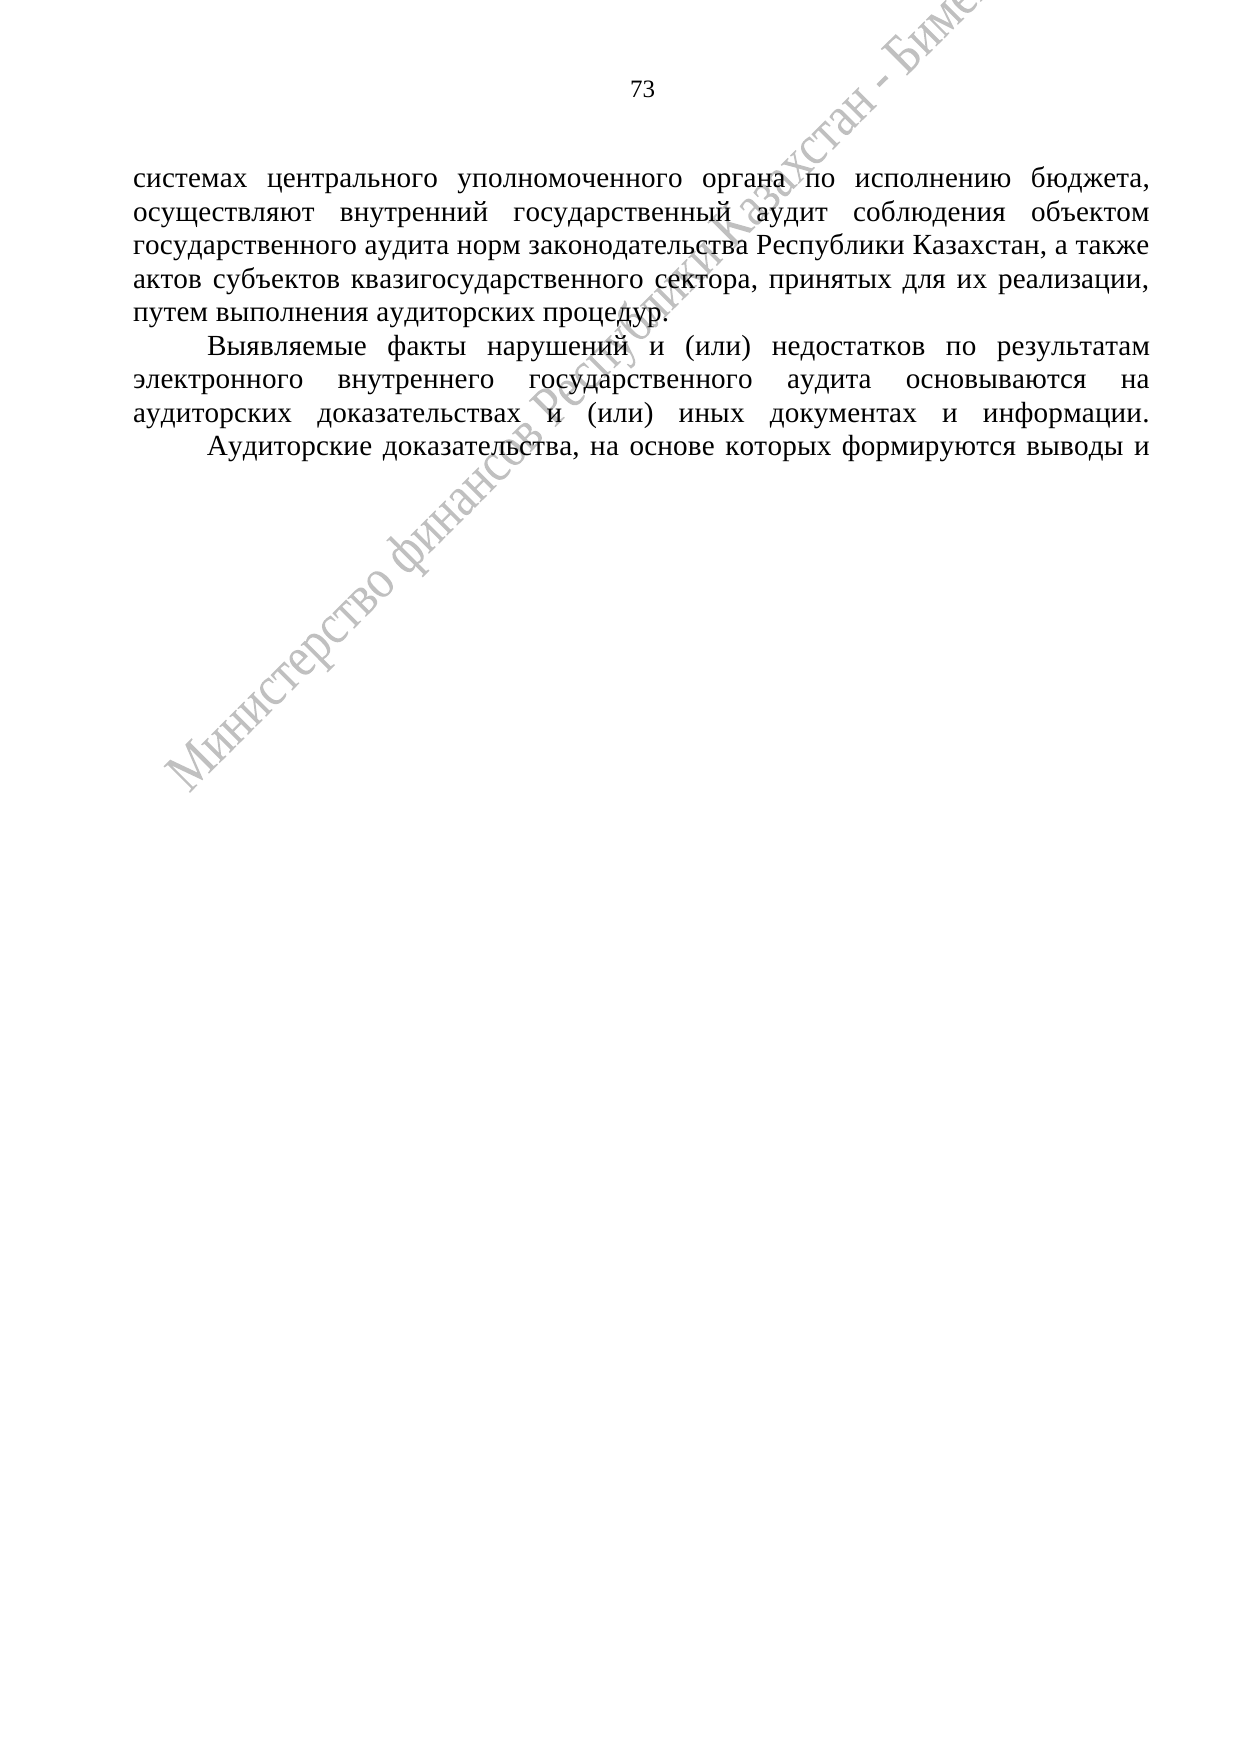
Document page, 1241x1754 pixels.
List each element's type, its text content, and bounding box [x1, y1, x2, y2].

text Выявляемые факты нарушений и (или) недостатков по результатам электронного внутреннего государственного аудита основываются на аудиторских доказательствах и (или) иных документах и информации. Аудиторские доказательства, на основе которых формируются выводы и рекомендации по результатам электронного внутреннего государственного аудита, являются объективными, достоверными и достаточными. [133, 328, 1152, 462]
text 10. На основном этапе проведения электронного внутреннего государственного аудита государственный (-ые) аудитор (-ы), ассистент (-ы) государственного аудитора, при необходимости привлеченные эксперты по соответствующему профилю, используя сведения, содержащиеся в цифровых системах центрального уполномоченного органа по исполнению бюджета, осуществляют внутренний государственный аудит соблюдения объектом государственного аудита норм законодательства Республики Казахстан, а также актов субъектов квазигосударственного сектора, принятых для их реализации, путем выполнения аудиторских процедур. [133, 160, 1152, 328]
